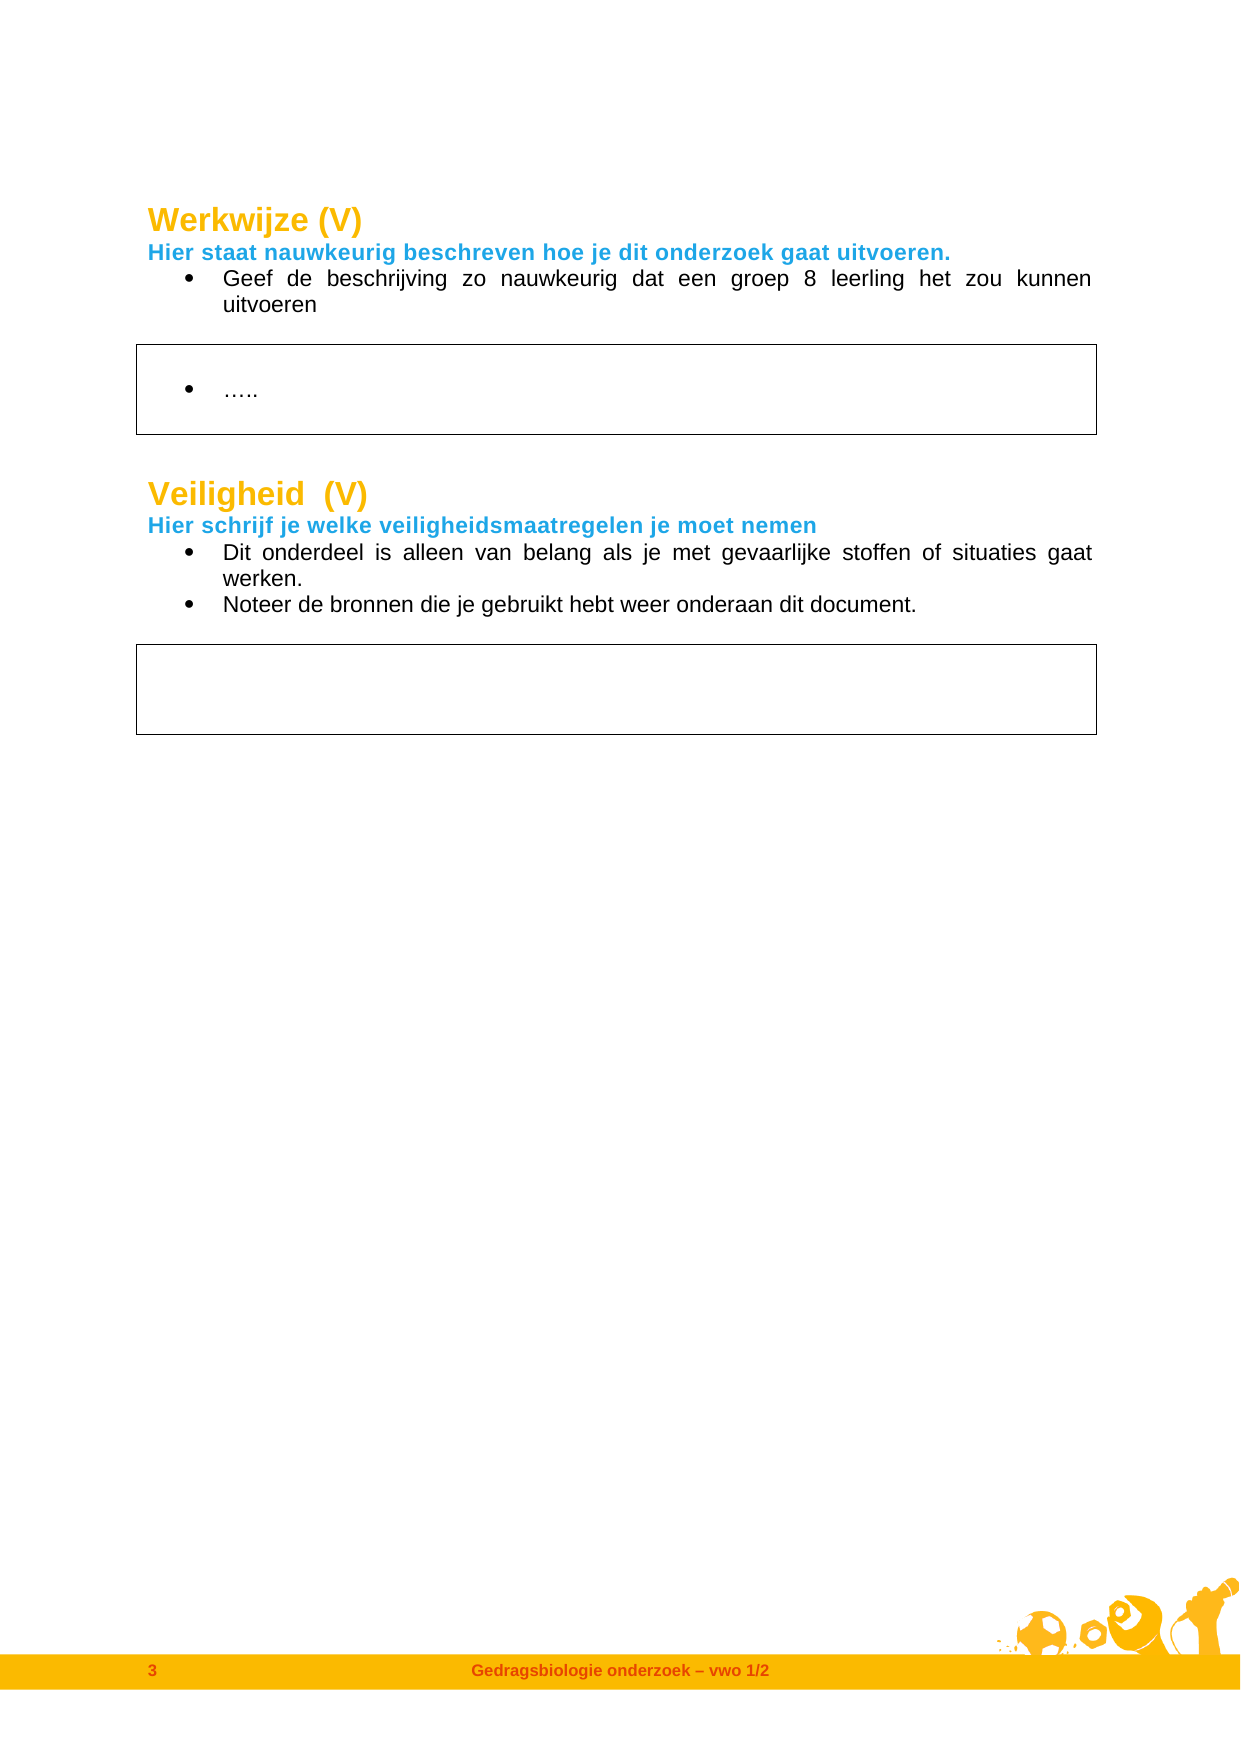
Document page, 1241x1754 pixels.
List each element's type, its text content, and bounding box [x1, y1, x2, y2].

title Hier schrijf je welke veiligheidsmaatregelen je moet nemen [148, 512, 1093, 538]
list Noteer de bronnen die je gebruikt hebt weer onderaan dit document. [185, 591, 1093, 617]
list Geef de beschrijving zo nauwkeurig dat een groep 8 leerling het zou kunnen uitvoeren [185, 265, 1093, 318]
subtitle Veiligheid (V) [148, 474, 1093, 512]
subtitle Werkwijze (V) [148, 200, 1093, 239]
title Hier staat nauwkeurig beschreven hoe je dit onderzoek gaat uitvoeren. [148, 239, 1093, 265]
list Dit onderdeel is alleen van belang als je met gevaarlijke stoffen of situaties gaat werken. [185, 538, 1093, 591]
picture [996, 1577, 1239, 1655]
table_header ….. [137, 345, 1096, 434]
table_header [137, 645, 1096, 734]
